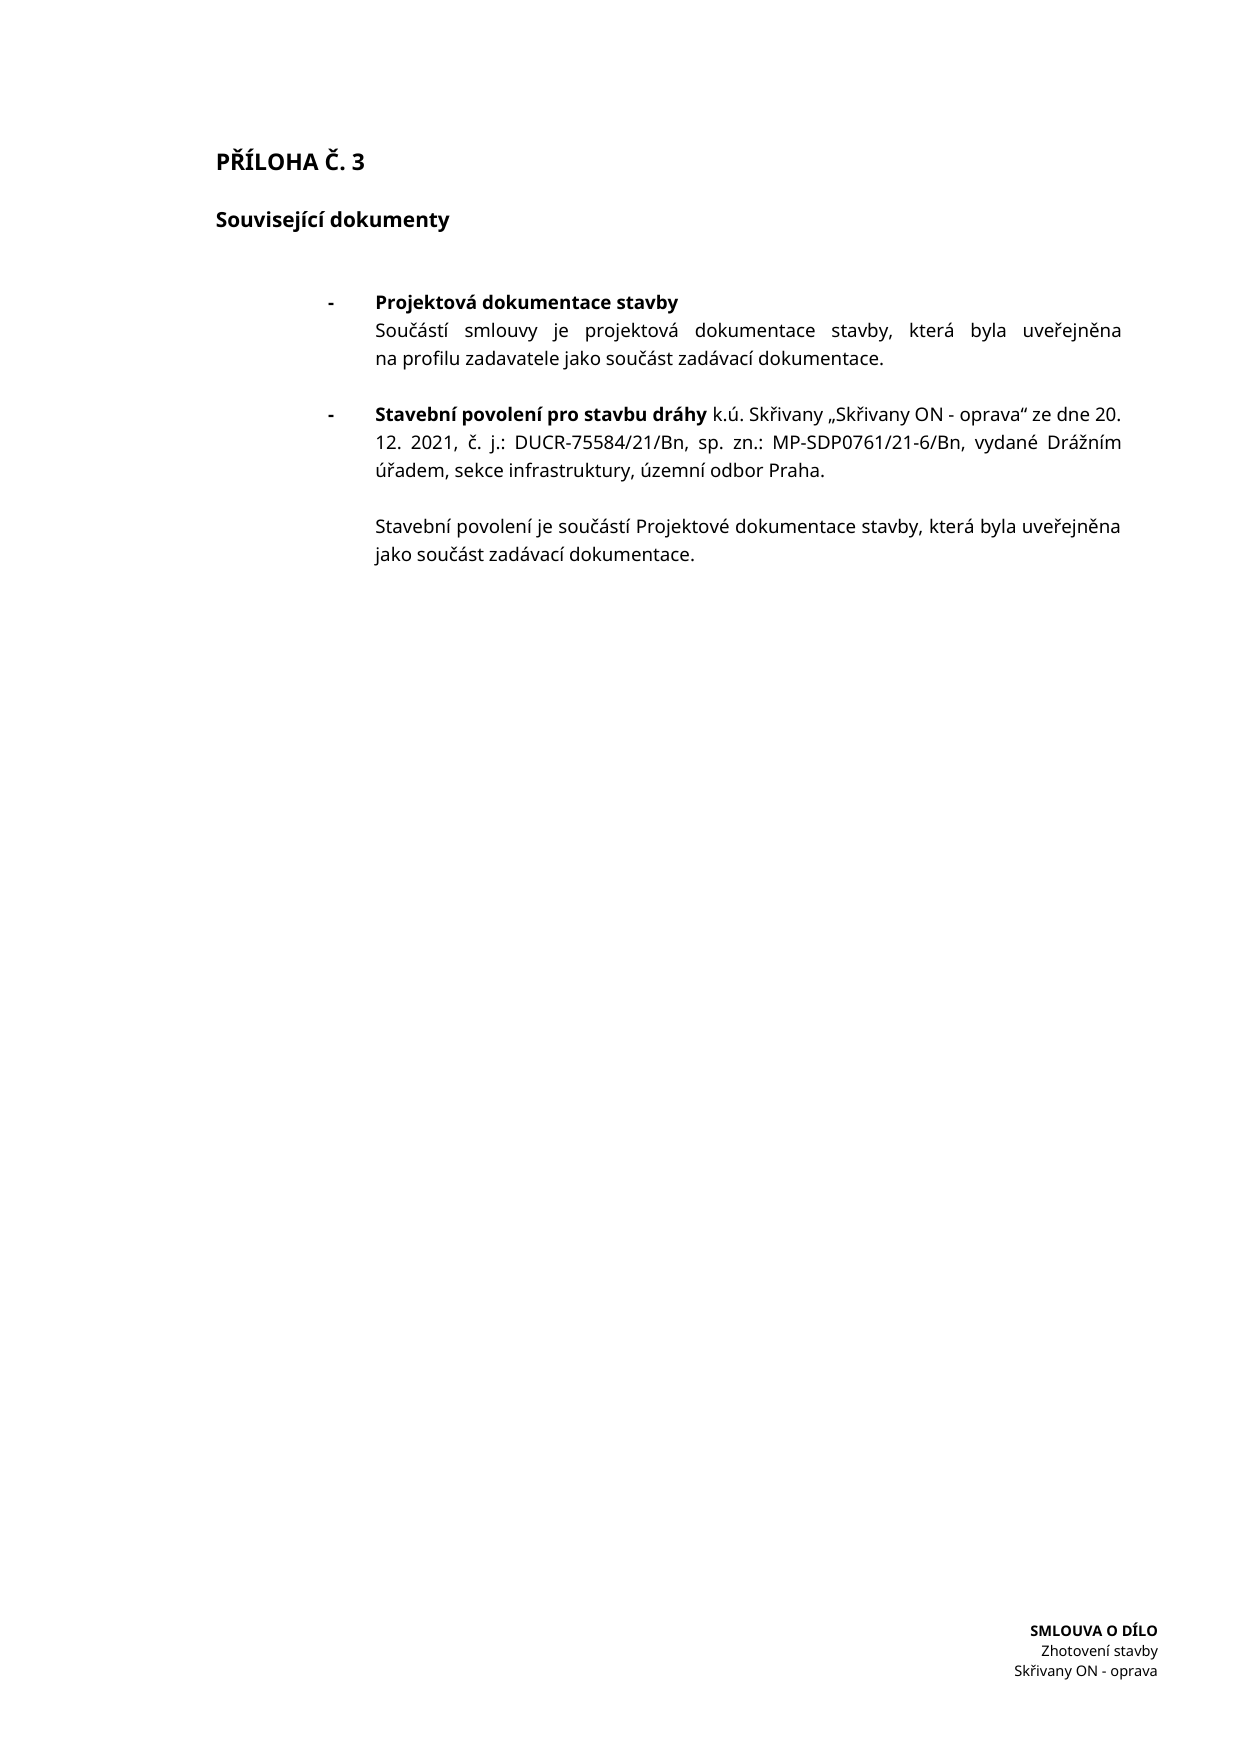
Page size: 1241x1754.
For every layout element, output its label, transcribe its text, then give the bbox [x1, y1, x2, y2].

list Stavební povolení pro stavbu dráhy k.ú. Skřivany „Skřivany ON - oprava“ ze dne 20. 12. 2021, č. j.: DUCR-75584/21/Bn, sp. zn.: MP-SDP0761/21-6/Bn, vydané Drážním úřadem, sekce infrastruktury, územní odbor Praha. [328, 401, 1122, 483]
text Související dokumenty [216, 205, 1122, 233]
text Příloha č. 3 [216, 146, 1122, 177]
list Projektová dokumentace stavby [328, 289, 1122, 315]
list Součástí smlouvy je projektová dokumentace stavby, která byla uveřejněna na profilu zadavatele jako součást zadávací dokumentace. [375, 317, 1122, 371]
list Stavební povolení je součástí Projektové dokumentace stavby, která byla uveřejněna jako součást zadávací dokumentace. [375, 513, 1122, 567]
